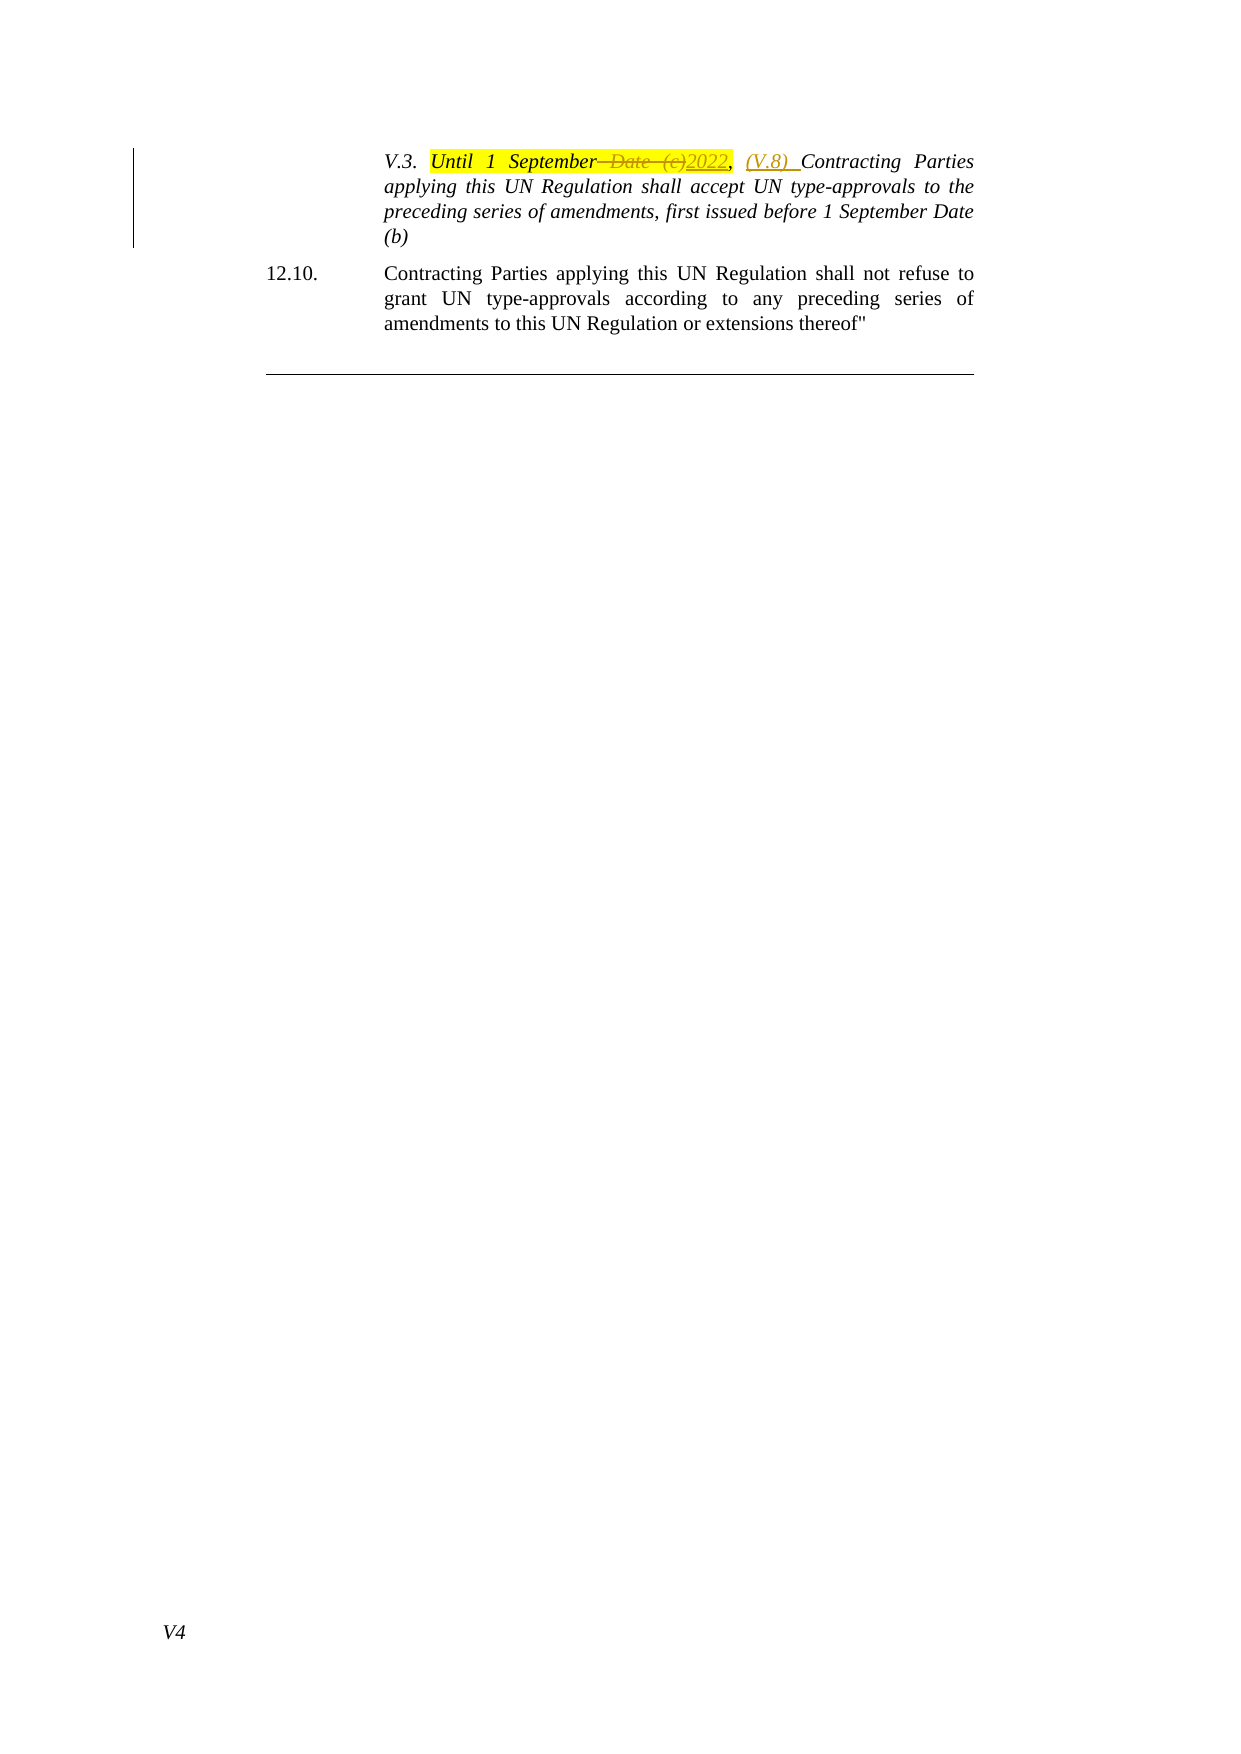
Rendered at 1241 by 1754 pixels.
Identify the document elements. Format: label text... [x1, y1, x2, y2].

text 12.10. Contracting Parties applying this UN Regulation shall not refuse to grant UN type-approvals according to any preceding series of amendments to this UN Regulation or extensions thereof" [266, 260, 974, 335]
text V.3. Until 1 September, Contracting Parties applying this UN Regulation shall accept UN type-approvals to the preceding series of amendments, first issued before 1 September Date (b) [266, 148, 974, 248]
